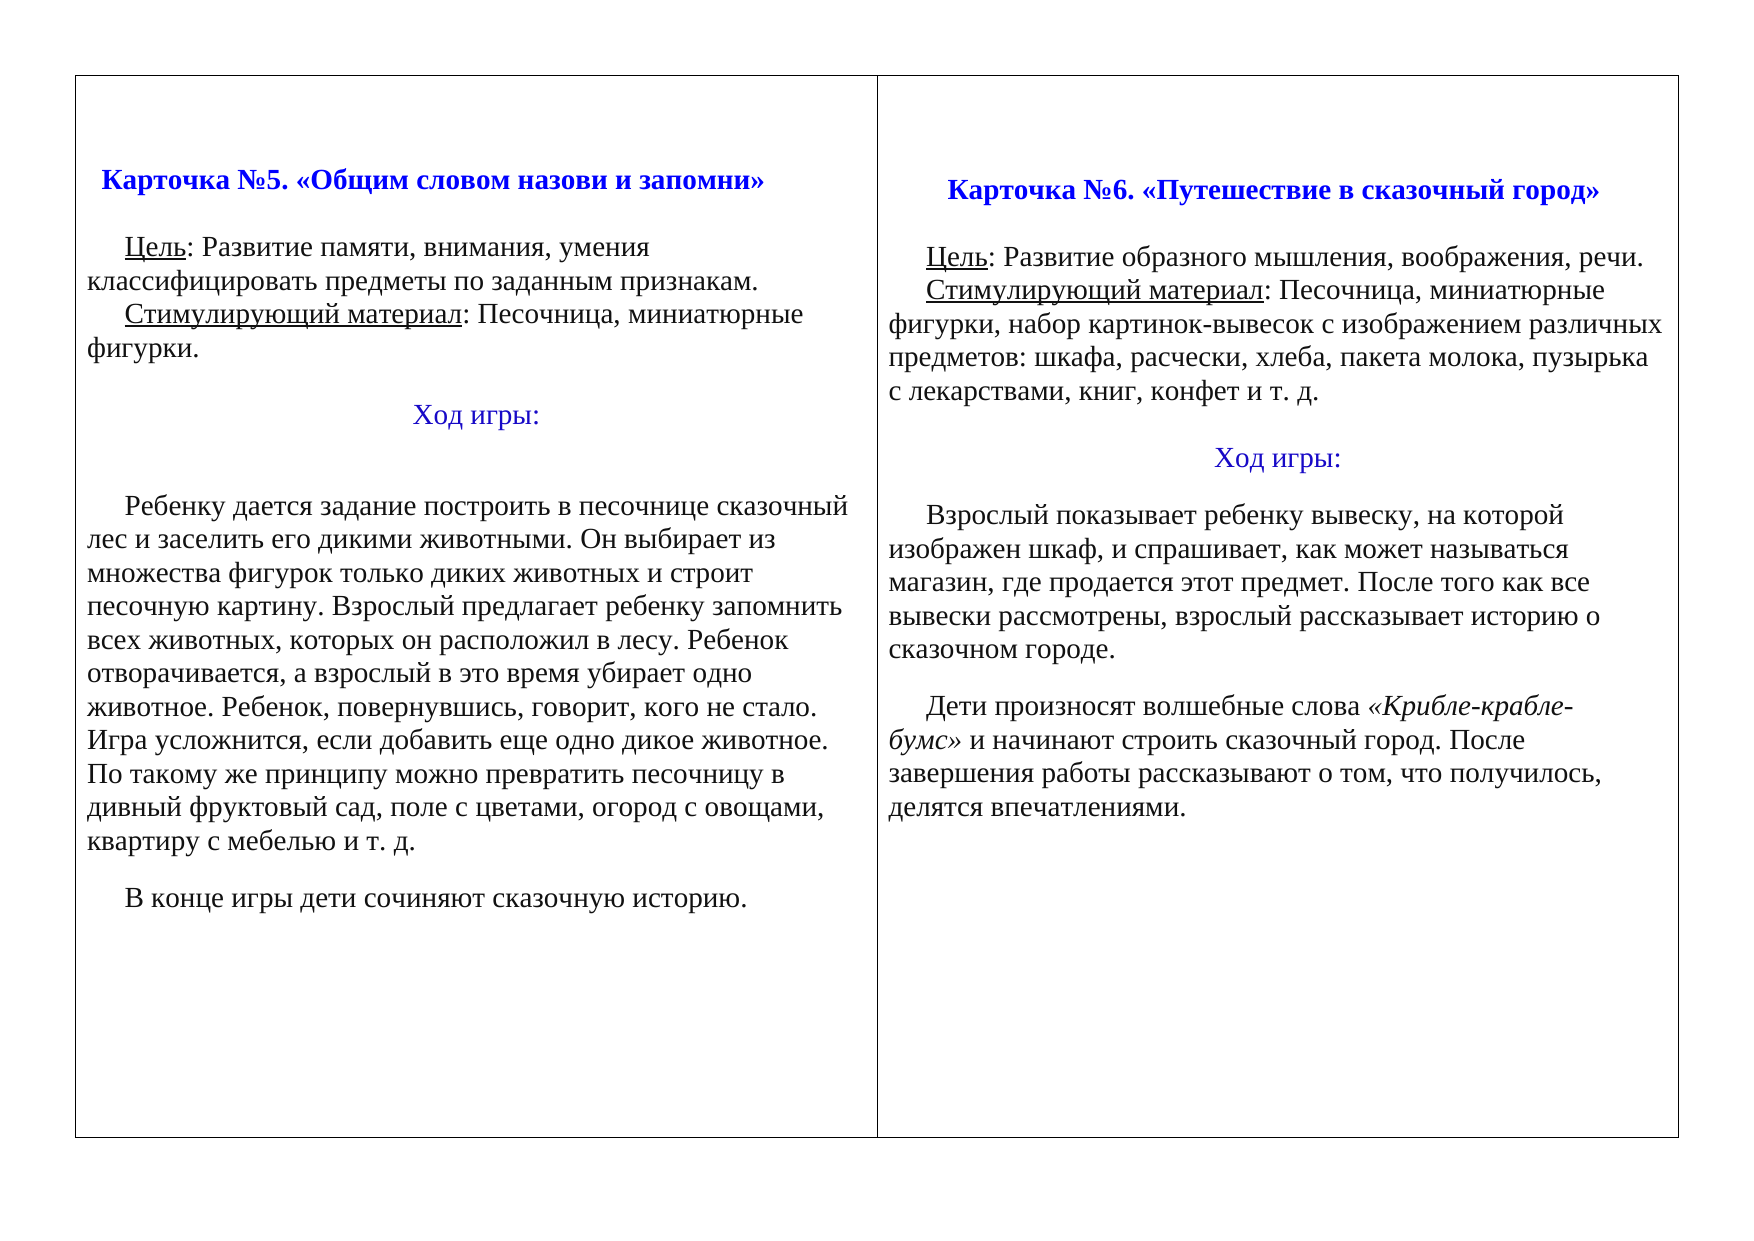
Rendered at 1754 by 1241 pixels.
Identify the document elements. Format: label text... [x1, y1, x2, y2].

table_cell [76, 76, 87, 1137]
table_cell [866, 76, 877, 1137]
table_cell Карточка №6. «Путешествие в сказочный город» Цель: Развитие образного мышления, воображения, речи. Стимулирующий материал: Песочница, миниатюрные фигурки, набор картинок-вывесок с изображением различных предметов: шкафа, расчески, хлеба, пакета молока, пузырька с лекарствами, книг, конфет и т. д. Ход игры: Взрослый показывает ребенку вывеску, на которой изображен шкаф, и спрашивает, как может называться магазин, где продается этот предмет. После того как все вывески рассмотрены, взрослый рассказывает историю о сказочном городе. Дети произносят волшебные слова «Крибле-крабле-бумс» и начинают строить сказочный город. После завершения работы рассказывают о том, что получилось, делятся впечатлениями. [878, 76, 1678, 1137]
